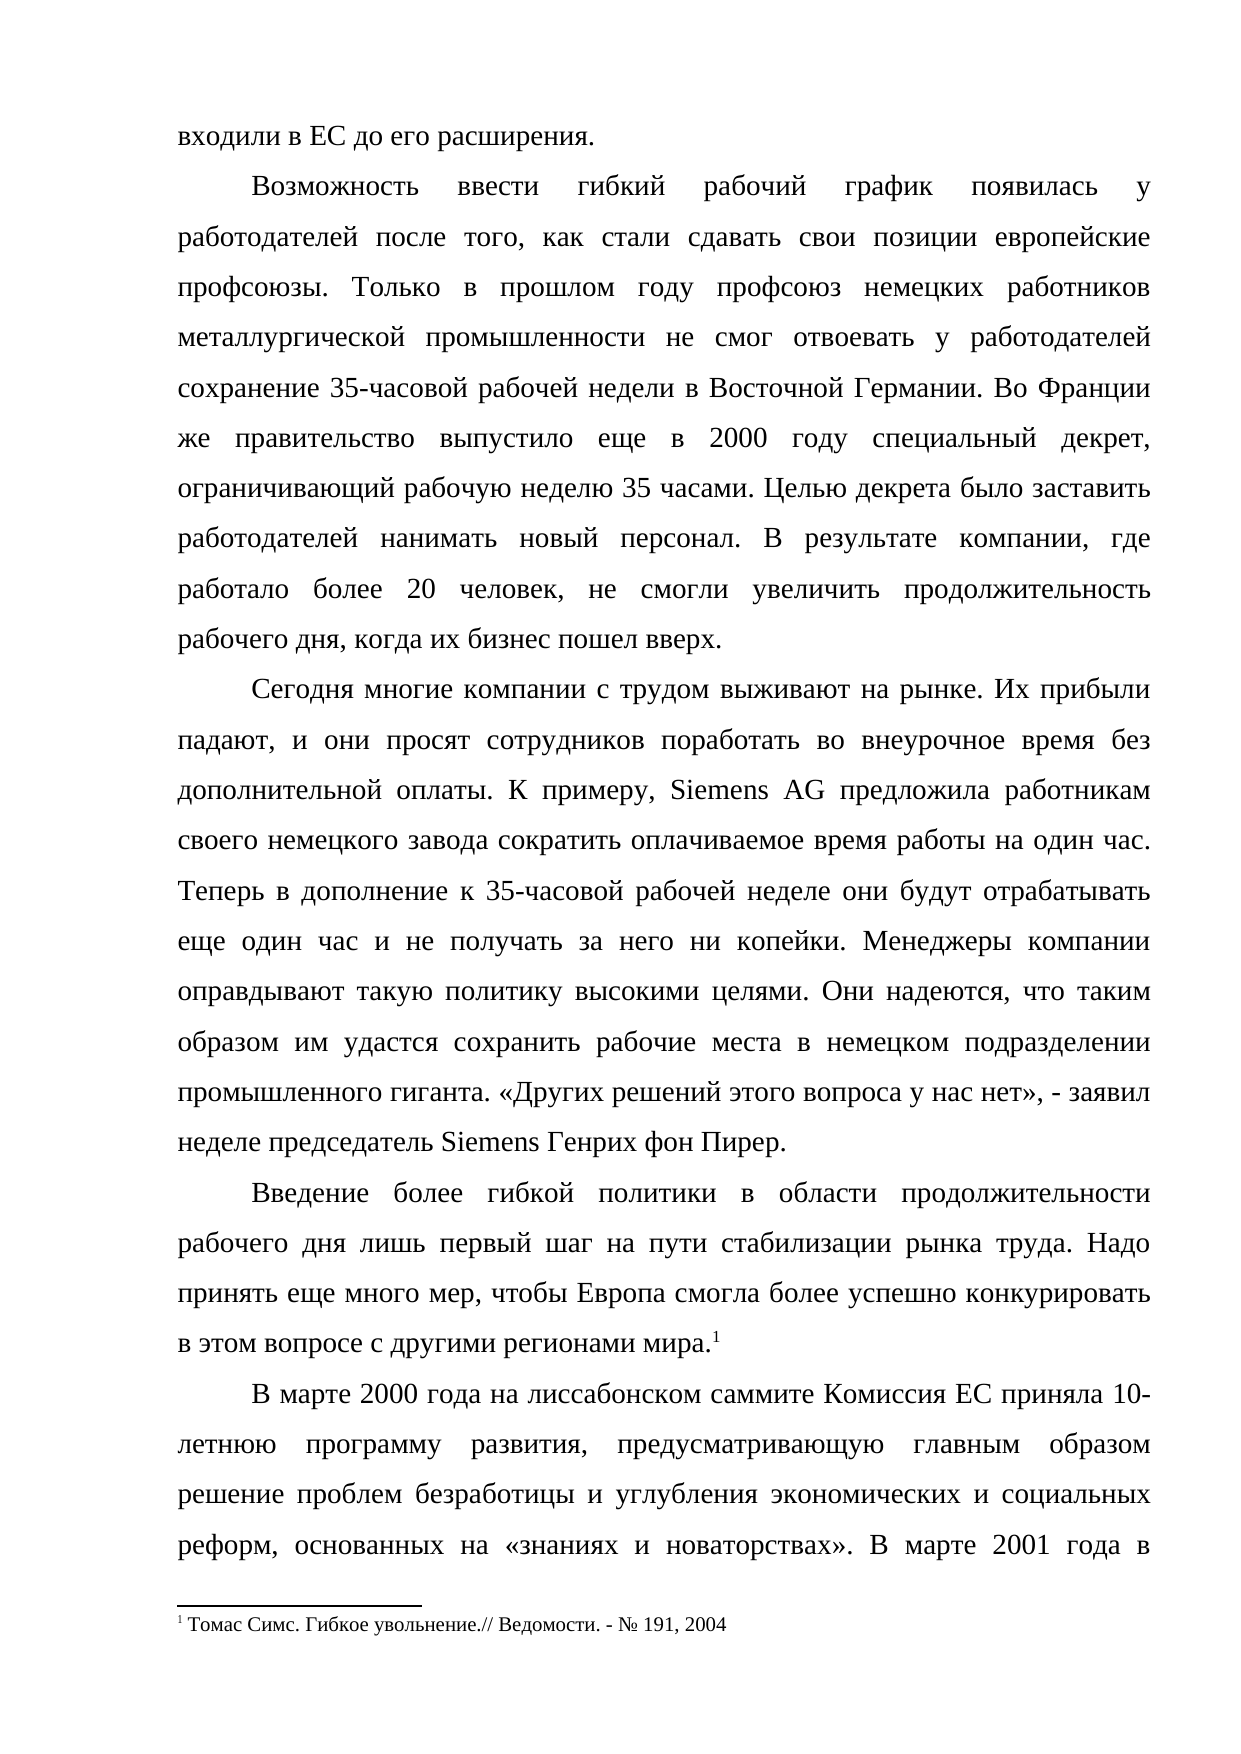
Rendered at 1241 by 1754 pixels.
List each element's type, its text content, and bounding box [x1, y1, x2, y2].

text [177, 118, 1152, 152]
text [177, 1376, 1152, 1561]
text Возможность ввести гибкий рабочий график появилась у работодателей после того, как стали сдавать свои позиции европейские профсоюзы. Только в прошлом году профсоюз немецких работников металлургической промышленности не смог отвоевать у работодателей сохранение 35-часовой рабочей недели в Восточной Германии. Во Франции же правительство выпустило еще в 2000 году специальный декрет, ограничивающий рабочую неделю 35 часами. Целью декрета было заставить работодателей нанимать новый персонал. В результате компании, где работало более 20 человек, не смогли увеличить продолжительность рабочего дня, когда их бизнес пошел вверх. [177, 168, 1152, 655]
text Сегодня многие компании с трудом выживают на рынке. Их прибыли падают, и они просят сотрудников поработать во внеурочное время без дополнительной оплаты. К примеру, Siemens AG предложила работникам своего немецкого завода сократить оплачиваемое время работы на один час. Теперь в дополнение к 35-часовой рабочей неделе они будут отрабатывать еще один час и не получать за него ни копейки. Менеджеры компании оправдывают такую политику высокими целями. Они надеются, что таким образом им удастся сохранить рабочие места в немецком подразделении промышленного гиганта. «Других решений этого вопроса у нас нет», - заявил неделе председатель Siemens Генрих фон Пирер. [177, 672, 1152, 1158]
text Введение более гибкой политики в области продолжительности рабочего дня лишь первый шаг на пути стабилизации рынка труда. Надо принять еще много мер, чтобы Европа смогла более успешно конкурировать в этом вопросе с другими регионами мира. [177, 1175, 1152, 1359]
